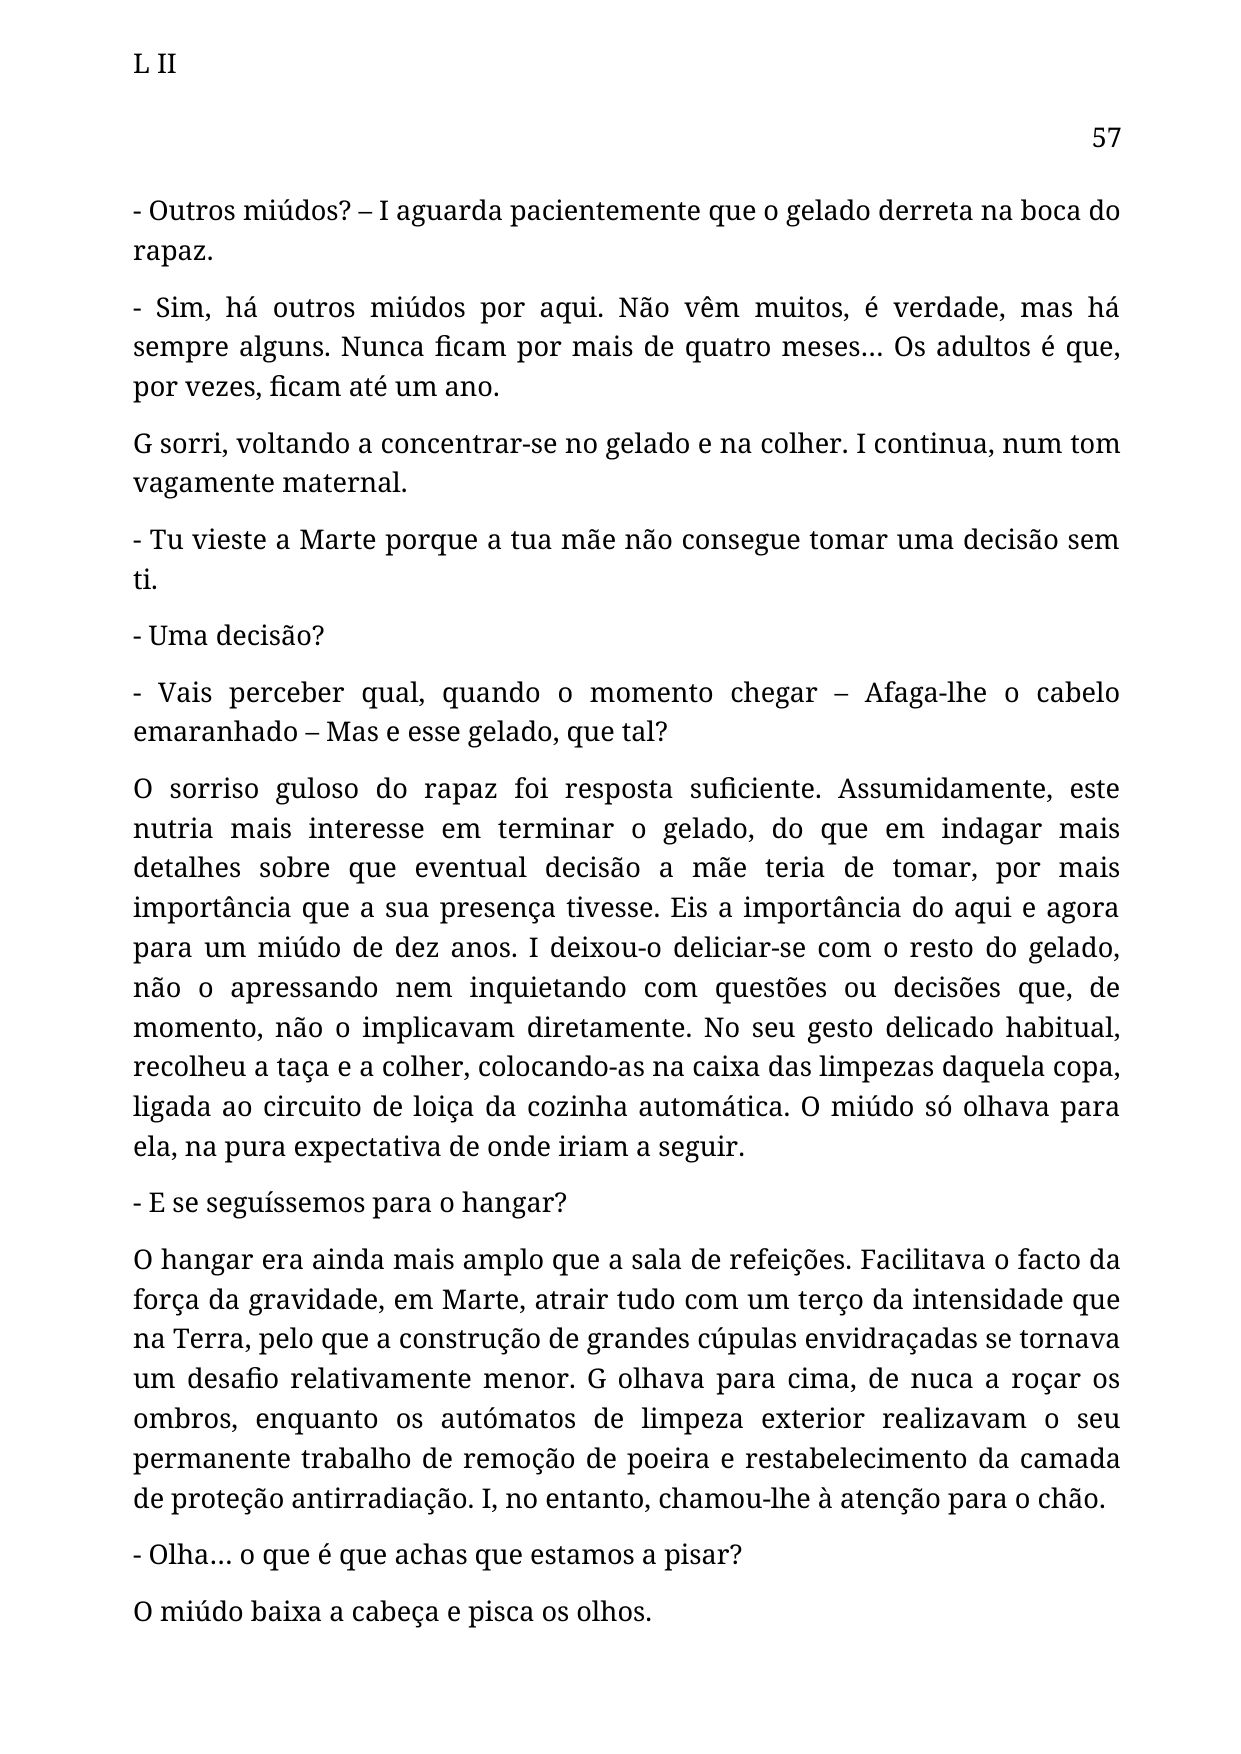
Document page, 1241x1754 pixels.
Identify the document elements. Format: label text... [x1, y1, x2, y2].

text - Tu vieste a Marte porque a tua mãe não consegue tomar uma decisão sem ti. [133, 520, 1122, 597]
text O miúdo baixa a cabeça e pisca os olhos. [133, 1592, 1122, 1629]
text - Vais perceber qual, quando o momento chegar – Afaga-lhe o cabelo emaranhado – Mas e esse gelado, que tal? [133, 673, 1122, 750]
text O hangar era ainda mais amplo que a sala de refeições. Facilitava o facto da força da gravidade, em Marte, atrair tudo com um terço da intensidade que na Terra, pelo que a construção de grandes cúpulas envidraçadas se tornava um desafio relativamente menor. G olhava para cima, de nuca a roçar os ombros, enquanto os autómatos de limpeza exterior realizavam o seu permanente trabalho de remoção de poeira e restabelecimento da camada de proteção antirradiação. I, no entanto, chamou-lhe à atenção para o chão. [133, 1240, 1122, 1516]
text - Olha… o que é que achas que estamos a pisar? [133, 1536, 1122, 1572]
text O sorriso guloso do rapaz foi resposta suficiente. Assumidamente, este nutria mais interesse em terminar o gelado, do que em indagar mais detalhes sobre que eventual decisão a mãe teria de tomar, por mais importância que a sua presença tivesse. Eis a importância do aqui e agora para um miúdo de dez anos. I deixou-o deliciar-se com o resto do gelado, não o apressando nem inquietando com questões ou decisões que, de momento, não o implicavam diretamente. No seu gesto delicado habitual, recolheu a taça e a colher, colocando-as na caixa das limpezas daquela copa, ligada ao circuito de loiça da cozinha automática. O miúdo só olhava para ela, na pura expectativa de onde iriam a seguir. [133, 769, 1122, 1164]
text - Sim, há outros miúdos por aqui. Não vêm muitos, é verdade, mas há sempre alguns. Nunca ficam por mais de quatro meses… Os adultos é que, por vezes, ficam até um ano. [133, 288, 1122, 404]
text G sorri, voltando a concentrar-se no gelado e na colher. I continua, num tom vagamente maternal. [133, 424, 1122, 501]
text - Uma decisão? [133, 617, 1122, 653]
text - Outros miúdos? – I aguarda pacientemente que o gelado derreta na boca do rapaz. [133, 192, 1122, 268]
text - E se seguíssemos para o hangar? [133, 1184, 1122, 1221]
